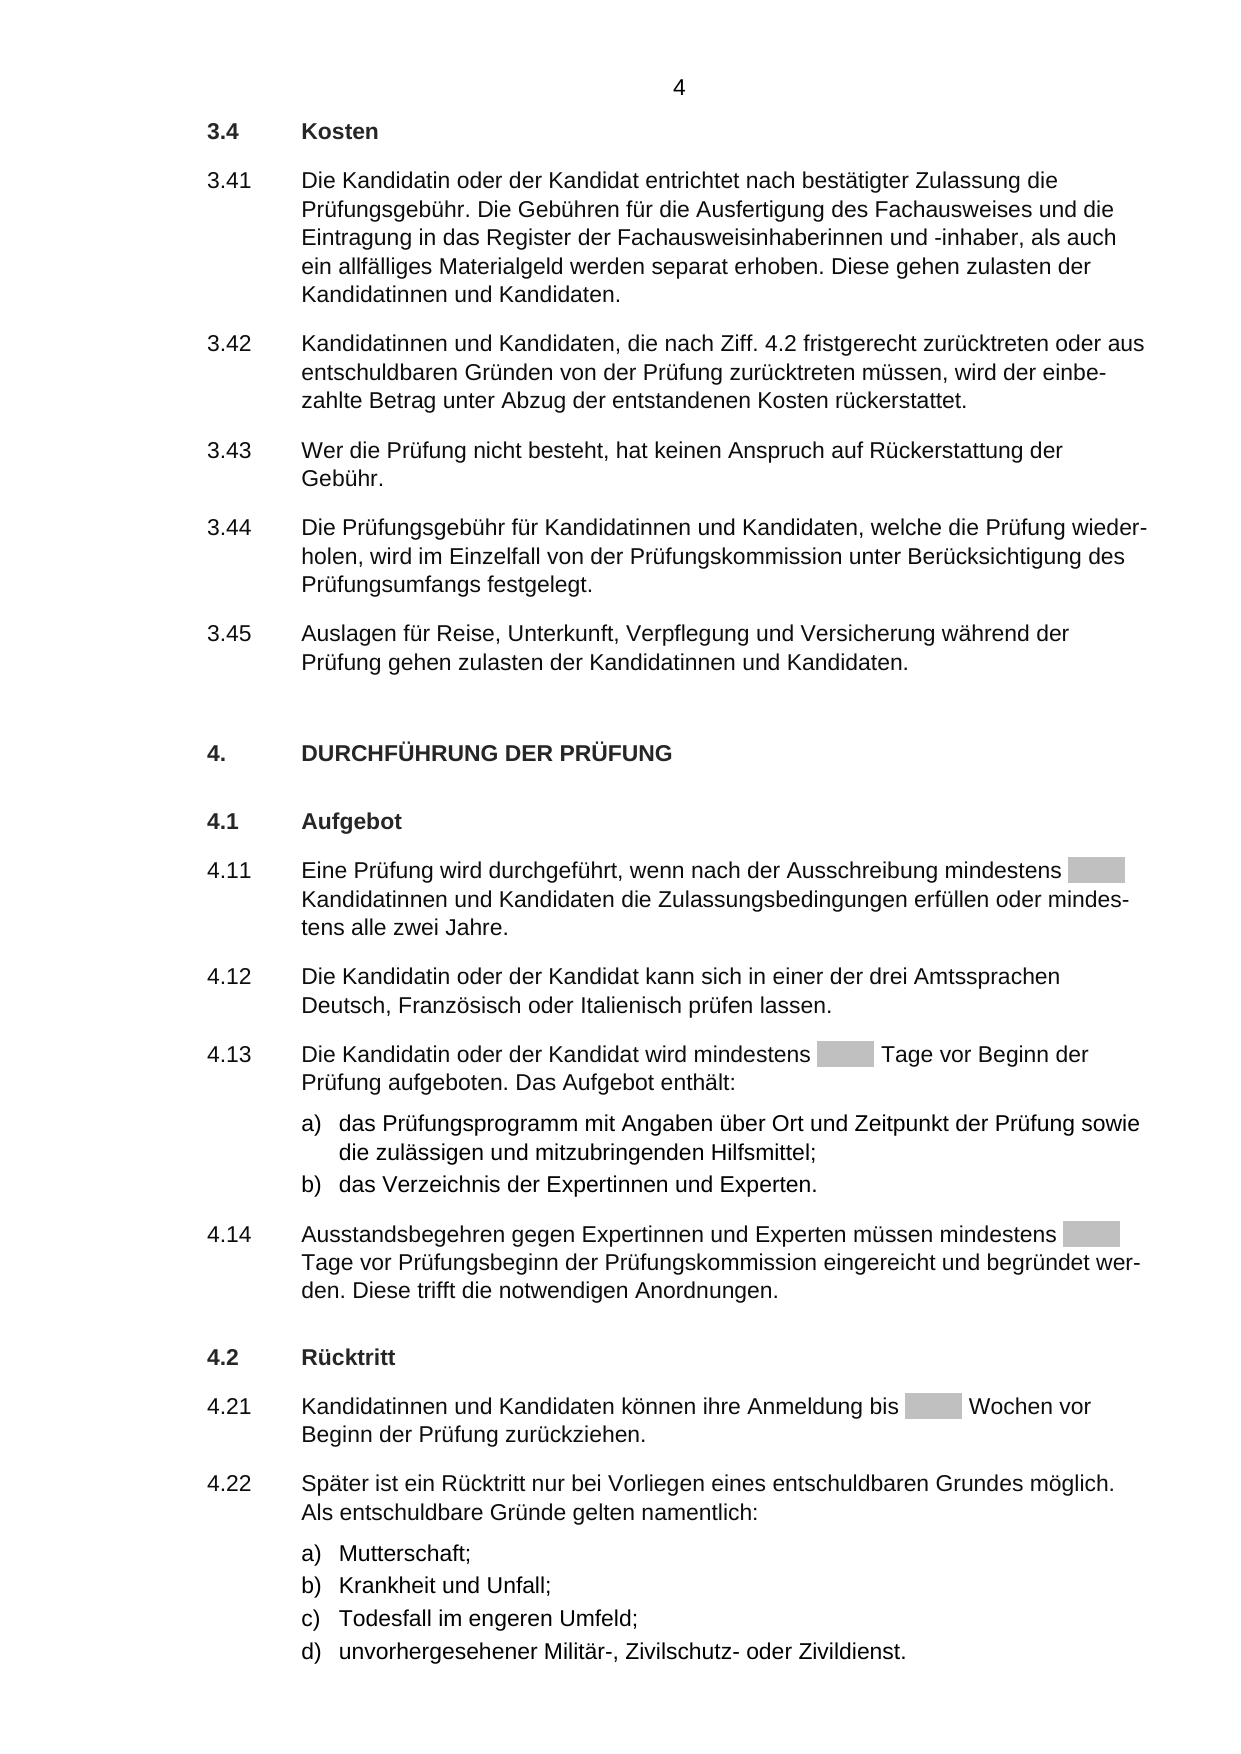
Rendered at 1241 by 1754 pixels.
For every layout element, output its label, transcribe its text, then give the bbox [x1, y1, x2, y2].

subtitle das Prüfungsprogramm mit Angaben über Ort und Zeitpunkt der Prüfung sowie die zulässigen und mitzubringenden Hilfsmittel; [301, 1110, 1152, 1165]
subtitle Die Kandidatin oder der Kandidat wird mindestens Tage vor Beginn der Prüfung aufgeboten. Das Aufgebot enthält: [207, 1041, 1152, 1096]
subtitle Kosten [207, 118, 1152, 144]
subtitle Aufgebot [207, 808, 1152, 834]
subtitle Kandidatinnen und Kandidaten, die nach Ziff. 4.2 fristgerecht zurücktreten oder aus entschuldbaren Gründen von der Prüfung zurücktreten müssen, wird der einbezahlte Betrag unter Abzug der entstandenen Kosten rückerstattet. [207, 330, 1152, 414]
subtitle Krankheit und Unfall; [301, 1572, 1152, 1599]
subtitle Auslagen für Reise, Unterkunft, Verpflegung und Versicherung während der Prüfung gehen zulasten der Kandidatinnen und Kandidaten. [207, 620, 1152, 675]
subtitle Kandidatinnen und Kandidaten können ihre Anmeldung bis Wochen vor Beginn der Prüfung zurückziehen. [207, 1393, 1152, 1447]
subtitle Todesfall im engeren Umfeld; [301, 1605, 1152, 1631]
subtitle Die Prüfungsgebühr für Kandidatinnen und Kandidaten, welche die Prüfung wiederholen, wird im Einzelfall von der Prüfungskommission unter Berücksichtigung des Prüfungsumfangs festgelegt. [207, 514, 1152, 597]
subtitle Später ist ein Rücktritt nur bei Vorliegen eines entschuldbaren Grundes möglich. Als entschuldbare Gründe gelten namentlich: [207, 1470, 1152, 1525]
subtitle Rücktritt [207, 1343, 1152, 1370]
subtitle unvorhergesehener Militär-, Zivilschutz- oder Zivildienst. [301, 1638, 1152, 1664]
subtitle Mutterschaft; [301, 1540, 1152, 1566]
subtitle Eine Prüfung wird durchgeführt, wenn nach der Ausschreibung mindestens Kandidatinnen und Kandidaten die Zulassungsbedingungen erfüllen oder mindestens alle zwei Jahre. [207, 857, 1152, 940]
subtitle Die Kandidatin oder der Kandidat entrichtet nach bestätigter Zulassung die Prüfungsgebühr. Die Gebühren für die Ausfertigung des Fachausweises und die Eintragung in das Register der Fachausweisinhaberinnen und -inhaber, als auch ein allfälliges Materialgeld werden separat erhoben. Diese gehen zulasten der Kandidatinnen und Kandidaten. [207, 167, 1152, 307]
subtitle Die Kandidatin oder der Kandidat kann sich in einer der drei Amtssprachen Deutsch, Französisch oder Italienisch prüfen lassen. [207, 963, 1152, 1018]
subtitle das Verzeichnis der Expertinnen und Experten. [301, 1171, 1152, 1198]
subtitle Wer die Prüfung nicht besteht, hat keinen Anspruch auf Rückerstattung der Gebühr. [207, 437, 1152, 491]
subtitle DURCHFÜHRUNG DER PRÜFUNG [207, 740, 1152, 766]
subtitle Ausstandsbegehren gegen Expertinnen und Experten müssen mindestens Tage vor Prüfungsbeginn der Prüfungskommission eingereicht und begründet wer-den. Diese trifft die notwendigen Anordnungen. [207, 1221, 1152, 1304]
